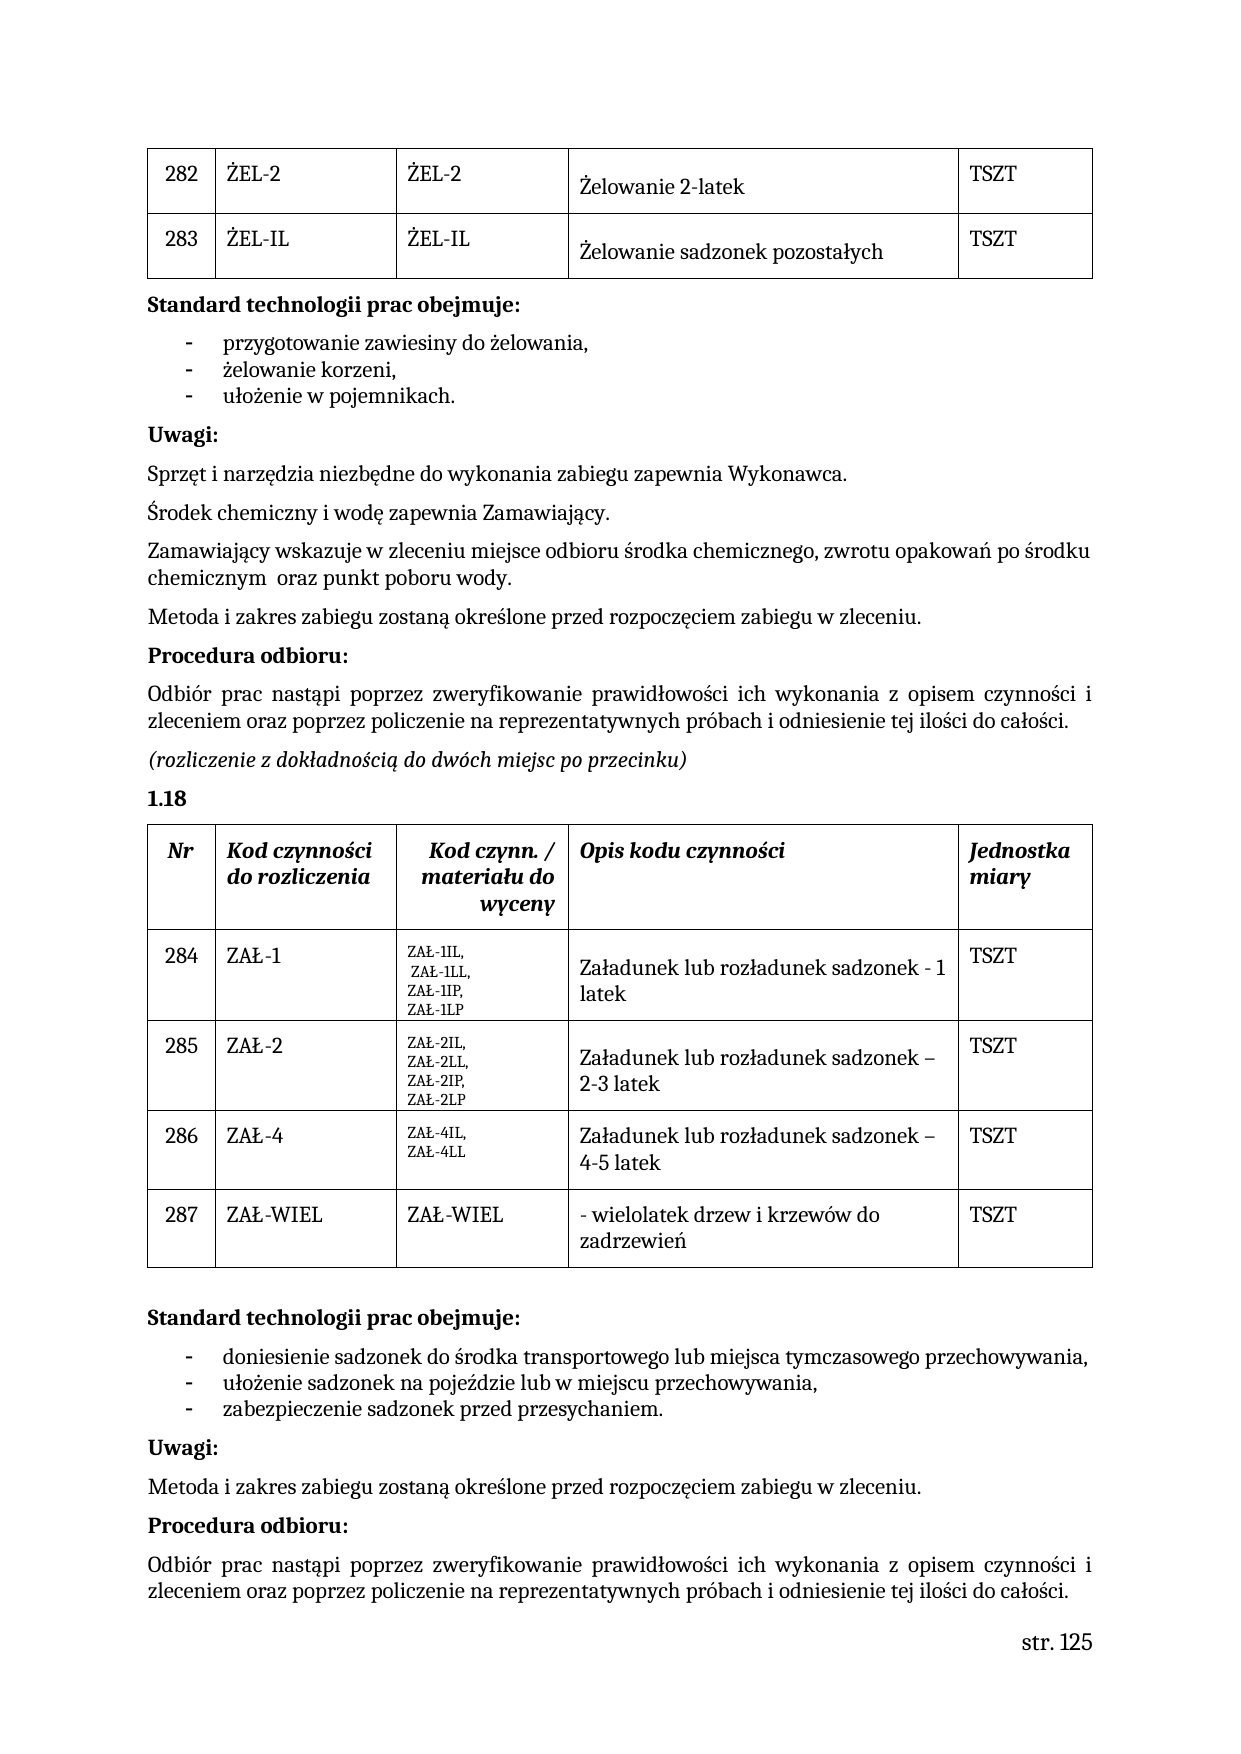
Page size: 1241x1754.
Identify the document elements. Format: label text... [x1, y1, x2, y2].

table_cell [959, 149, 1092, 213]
text (rozliczenie z dokładnością do dwóch miejsc po przecinku) [148, 746, 1093, 773]
text Odbiór prac nastąpi poprzez zweryfikowanie prawidłowości ich wykonania z opisem czynności i zleceniem oraz poprzez policzenie na reprezentatywnych próbach i odniesienie tej ilości do całości. [148, 1552, 1093, 1604]
text 1.18 [148, 785, 1093, 812]
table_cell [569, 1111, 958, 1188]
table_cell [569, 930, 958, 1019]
list żelowanie korzeni, [185, 357, 1093, 383]
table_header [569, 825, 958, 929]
text Procedura odbioru: [148, 642, 1093, 669]
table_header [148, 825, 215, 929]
list doniesienie sadzonek do środka transportowego lub miejsca tymczasowego przechowywania, [185, 1343, 1093, 1370]
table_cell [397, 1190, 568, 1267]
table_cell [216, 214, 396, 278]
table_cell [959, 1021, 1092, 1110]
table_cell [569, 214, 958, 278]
text Procedura odbioru: [148, 1513, 1093, 1539]
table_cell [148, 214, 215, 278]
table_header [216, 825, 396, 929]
list zabezpieczenie sadzonek przed przesychaniem. [185, 1396, 1093, 1423]
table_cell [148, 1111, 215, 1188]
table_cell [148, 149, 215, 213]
text Standard technologii prac obejmuje: [148, 1305, 1093, 1331]
list ułożenie w pojemnikach. [185, 383, 1093, 409]
text Metoda i zakres zabiegu zostaną określone przed rozpoczęciem zabiegu w zleceniu. [148, 603, 1093, 630]
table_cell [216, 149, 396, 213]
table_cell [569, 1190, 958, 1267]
list przygotowanie zawiesiny do żelowania, [185, 330, 1093, 357]
text Zamawiający wskazuje w zleceniu miejsce odbioru środka chemicznego, zwrotu opakowań po środku chemicznym oraz punkt poboru wody. [148, 538, 1093, 591]
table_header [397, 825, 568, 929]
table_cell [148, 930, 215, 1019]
text Odbiór prac nastąpi poprzez zweryfikowanie prawidłowości ich wykonania z opisem czynności i zleceniem oraz poprzez policzenie na reprezentatywnych próbach i odniesienie tej ilości do całości. [148, 681, 1093, 734]
text Uwagi: [148, 1435, 1093, 1461]
list ułożenie sadzonek na pojeździe lub w miejscu przechowywania, [185, 1370, 1093, 1396]
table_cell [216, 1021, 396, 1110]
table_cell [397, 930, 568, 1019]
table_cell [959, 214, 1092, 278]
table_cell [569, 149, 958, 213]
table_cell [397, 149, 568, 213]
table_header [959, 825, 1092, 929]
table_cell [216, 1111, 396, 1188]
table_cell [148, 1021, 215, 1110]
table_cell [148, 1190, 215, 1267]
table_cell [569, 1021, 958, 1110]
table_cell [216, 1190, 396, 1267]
text Metoda i zakres zabiegu zostaną określone przed rozpoczęciem zabiegu w zleceniu. [148, 1474, 1093, 1500]
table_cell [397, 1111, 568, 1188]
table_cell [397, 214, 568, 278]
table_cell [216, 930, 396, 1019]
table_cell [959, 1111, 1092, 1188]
text Standard technologii prac obejmuje: [148, 291, 1093, 318]
text Środek chemiczny i wodę zapewnia Zamawiający. [148, 499, 1093, 526]
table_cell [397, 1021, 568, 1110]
text Uwagi: [148, 422, 1093, 448]
text Sprzęt i narzędzia niezbędne do wykonania zabiegu zapewnia Wykonawca. [148, 461, 1093, 487]
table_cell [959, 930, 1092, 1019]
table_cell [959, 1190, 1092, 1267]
